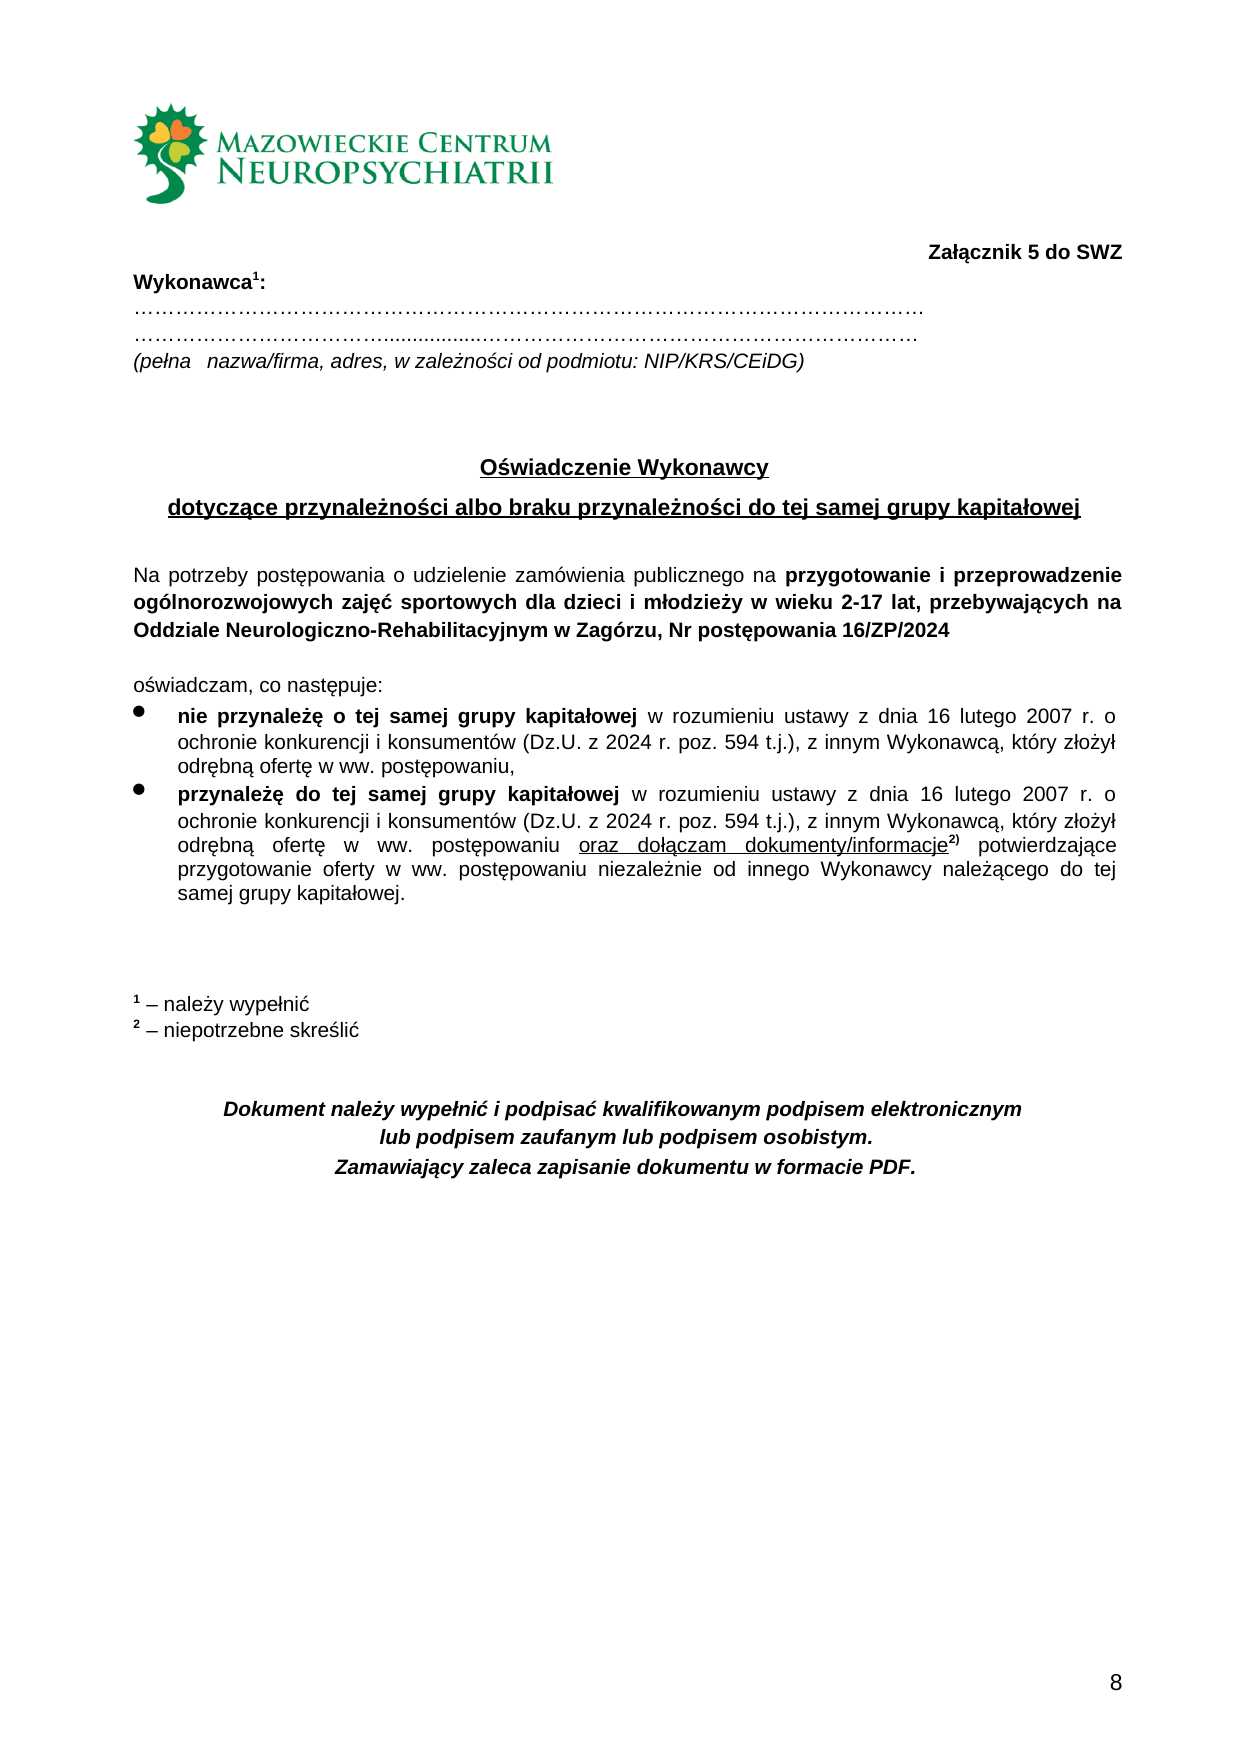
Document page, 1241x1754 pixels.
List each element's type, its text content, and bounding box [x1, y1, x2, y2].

picture [133, 102, 554, 204]
text …………………………………………………………………………………………………… [133, 295, 1117, 319]
text Na potrzeby postępowania o udzielenie zamówienia publicznego na przygotowanie i przeprowadzenie ogólnorozwojowych zajęć sportowych dla dzieci i młodzieży w wieku 2-17 lat, przebywających na Oddziale Neurologiczno-Rehabilitacyjnym w Zagórzu, Nr postępowania 16/ZP/2024 [133, 562, 1122, 641]
text Wykonawca1: [133, 269, 1117, 293]
text Oświadczenie Wykonawcy [133, 454, 1115, 481]
list nie przynależę o tej samej grupy kapitałowej w rozumieniu ustawy z dnia 16 lutego 2007 r. o ochronie konkurencji i konsumentów (Dz.U. z 2024 r. poz. 594 t.j.), z innym Wykonawcą, który złożył odrębną ofertę w ww. postępowaniu, [133, 700, 1117, 778]
text ……………………………….................……………………………………………………… [133, 322, 1117, 346]
text Dokument należy wypełnić i podpisać kwalifikowanym podpisem elektronicznym lub podpisem zaufanym lub podpisem osobistym. [131, 1097, 1122, 1148]
list przynależę do tej samej grupy kapitałowej w rozumieniu ustawy z dnia 16 lutego 2007 r. o ochronie konkurencji i konsumentów (Dz.U. z 2024 r. poz. 594 t.j.), z innym Wykonawcą, który złożył odrębną ofertę w ww. postępowaniu oraz dołączam dokumenty/informacje2) potwierdzające przygotowanie oferty w ww. postępowaniu niezależnie od innego Wykonawcy należącego do tej samej grupy kapitałowej. [133, 778, 1117, 904]
list – należy wypełnić [133, 992, 1117, 1016]
text (pełna nazwa/firma, adres, w zależności od podmiotu: NIP/KRS/CEiDG) [133, 349, 1125, 373]
text Załącznik 5 do SWZ [133, 239, 1122, 263]
list – niepotrzebne skreślić [133, 1018, 1117, 1042]
text dotyczące przynależności albo braku przynależności do tej samej grupy kapitałowej [133, 494, 1115, 520]
text Zamawiający zaleca zapisanie dokumentu w formacie PDF. [131, 1155, 1122, 1179]
text oświadczam, co następuje: [133, 672, 1122, 696]
